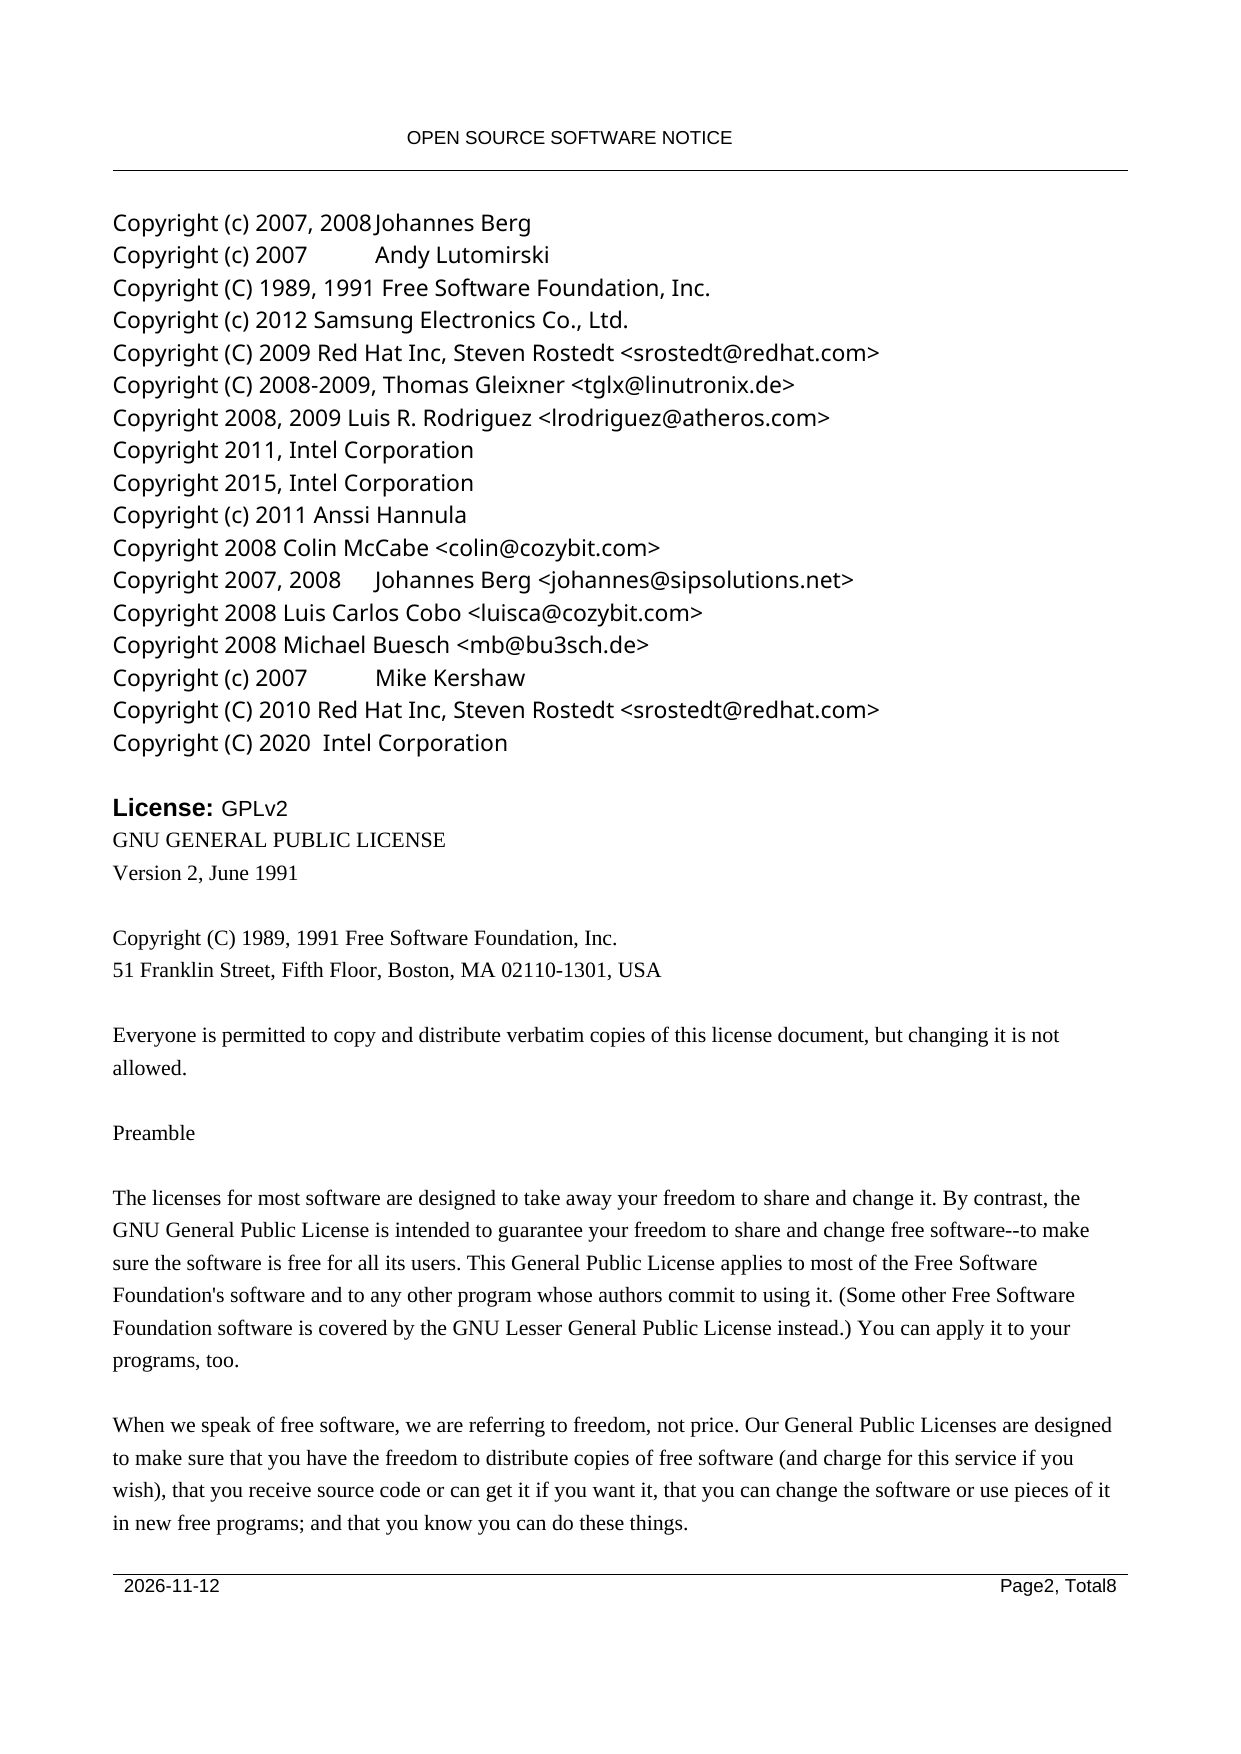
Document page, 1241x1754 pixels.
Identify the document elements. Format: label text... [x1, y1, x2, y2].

text License: GPLv2 [112, 791, 1128, 824]
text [112, 206, 1128, 791]
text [112, 824, 1128, 1539]
